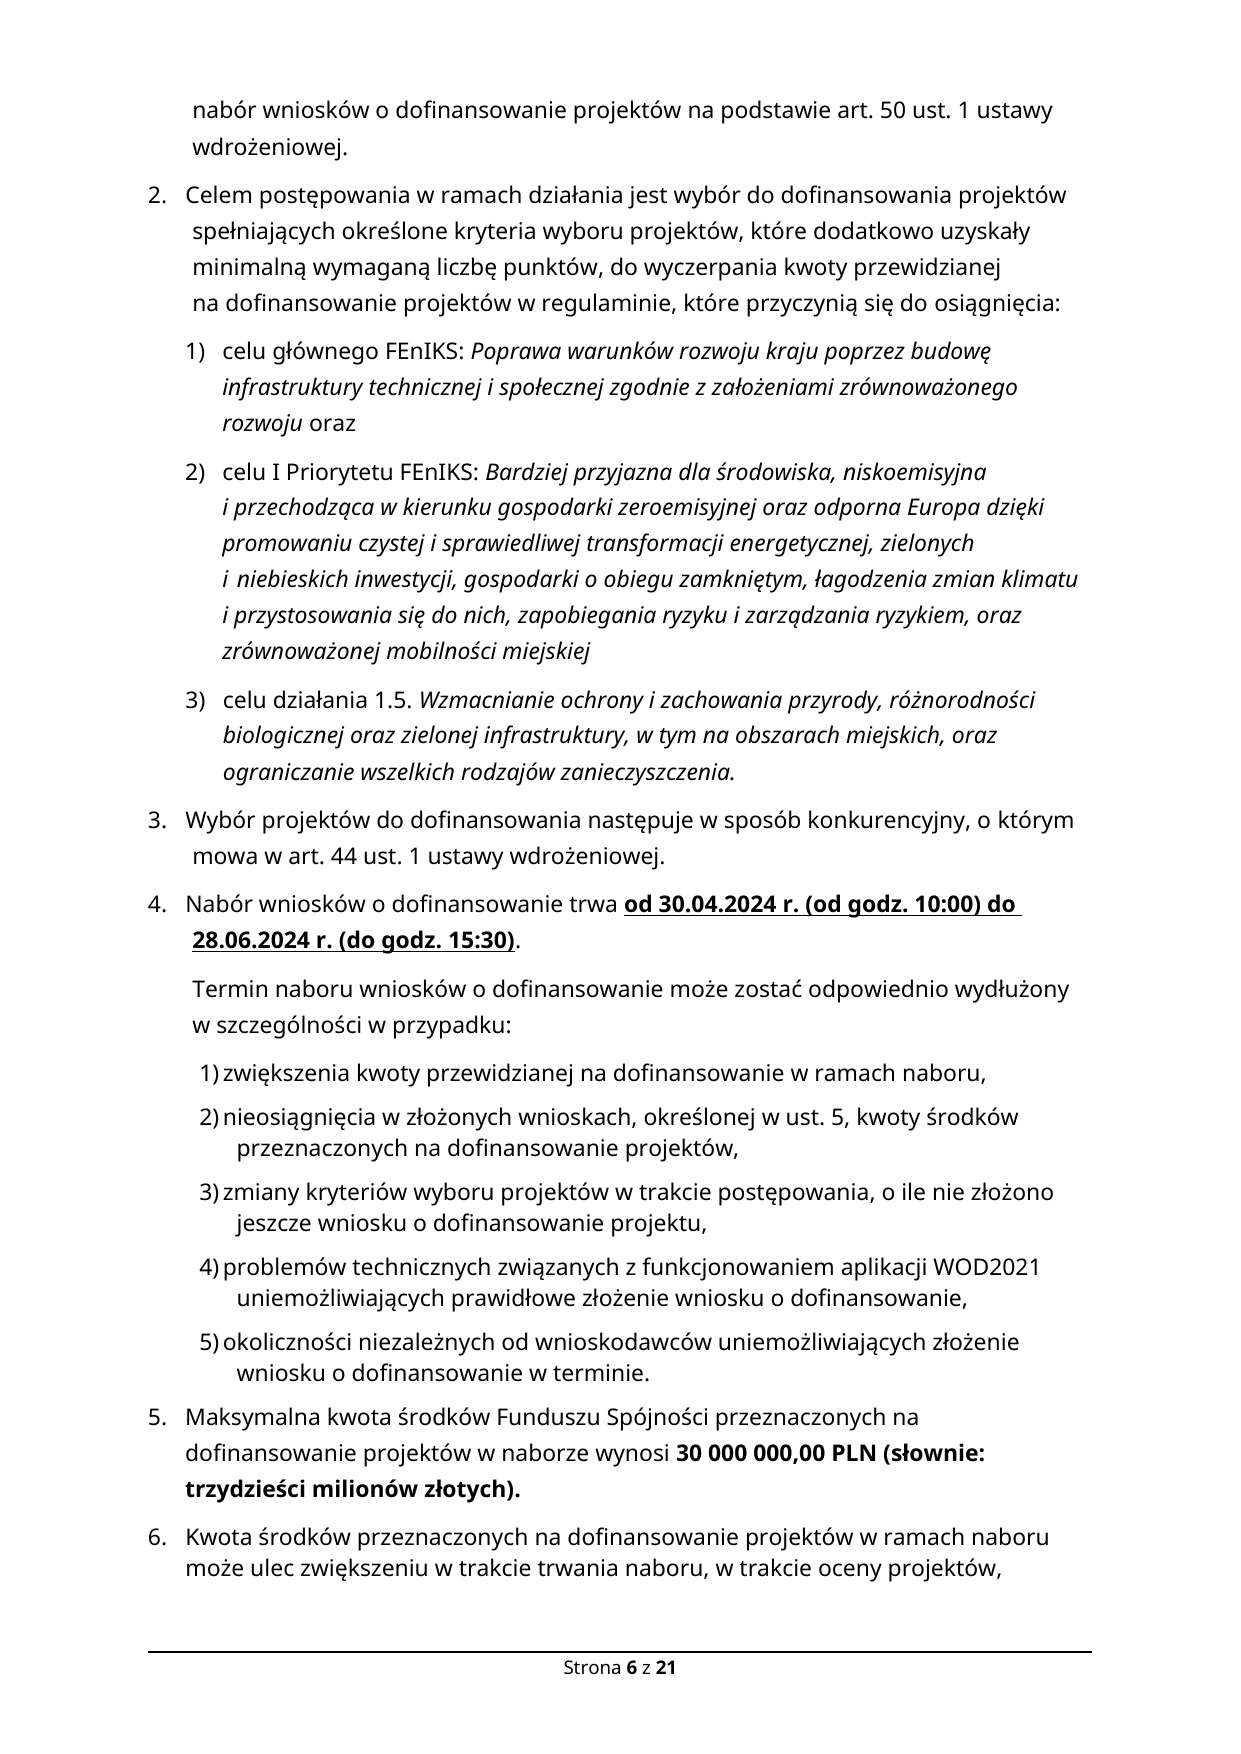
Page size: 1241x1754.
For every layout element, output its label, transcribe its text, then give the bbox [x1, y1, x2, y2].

list celu działania 1.5. Wzmacnianie ochrony i zachowania przyrody, różnorodności biologicznej oraz zielonej infrastruktury, w tym na obszarach miejskich, oraz ograniczanie wszelkich rodzajów zanieczyszczenia. [185, 683, 1092, 787]
text Termin naboru wniosków o dofinansowanie może zostać odpowiednio wydłużony w szczególności w przypadku: [192, 973, 1092, 1040]
list zwiększenia kwoty przewidzianej na dofinansowanie w ramach naboru, [199, 1057, 1092, 1088]
list zmiany kryteriów wyboru projektów w trakcie postępowania, o ile nie złożono jeszcze wniosku o dofinansowanie projektu, [199, 1176, 1092, 1238]
list Nabór wniosków o dofinansowanie trwa od 30.04.2024 r. (od godz. 10:00) do 28.06.2024 r. (do godz. 15:30). [148, 888, 1092, 955]
list celu I Priorytetu FEnIKS: Bardziej przyjazna dla środowiska, niskoemisyjna i przechodząca w kierunku gospodarki zeroemisyjnej oraz odporna Europa dzięki promowaniu czystej i sprawiedliwej transformacji energetycznej, zielonych i niebieskich inwestycji, gospodarki o obiegu zamkniętym, łagodzenia zmian klimatu i przystosowania się do nich, zapobiegania ryzyku i zarządzania ryzykiem, oraz zrównoważonej mobilności miejskiej [185, 455, 1092, 666]
list Wybór projektów do dofinansowania następuje w sposób konkurencyjny, o którym mowa w art. 44 ust. 1 ustawy wdrożeniowej. [148, 804, 1092, 871]
list celu głównego FEnIKS: Poprawa warunków rozwoju kraju poprzez budowę infrastruktury technicznej i społecznej zgodnie z założeniami zrównoważonego rozwoju oraz [185, 335, 1092, 438]
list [148, 94, 1092, 162]
list problemów technicznych związanych z funkcjonowaniem aplikacji WOD2021 uniemożliwiających prawidłowe złożenie wniosku o dofinansowanie, [199, 1251, 1092, 1313]
list Maksymalna kwota środków Funduszu Spójności przeznaczonych na dofinansowanie projektów w naborze wynosi 30 000 000,00 PLN (słownie: trzydzieści milionów złotych). [148, 1401, 1092, 1504]
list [148, 1521, 1092, 1583]
list Celem postępowania w ramach działania jest wybór do dofinansowania projektów spełniających określone kryteria wyboru projektów, które dodatkowo uzyskały minimalną wymaganą liczbę punktów, do wyczerpania kwoty przewidzianej na dofinansowanie projektów w regulaminie, które przyczynią się do osiągnięcia: [148, 179, 1092, 318]
list nieosiągnięcia w złożonych wnioskach, określonej w ust. 5, kwoty środków przeznaczonych na dofinansowanie projektów, [199, 1101, 1092, 1163]
list okoliczności niezależnych od wnioskodawców uniemożliwiających złożenie wniosku o dofinansowanie w terminie. [199, 1326, 1092, 1388]
